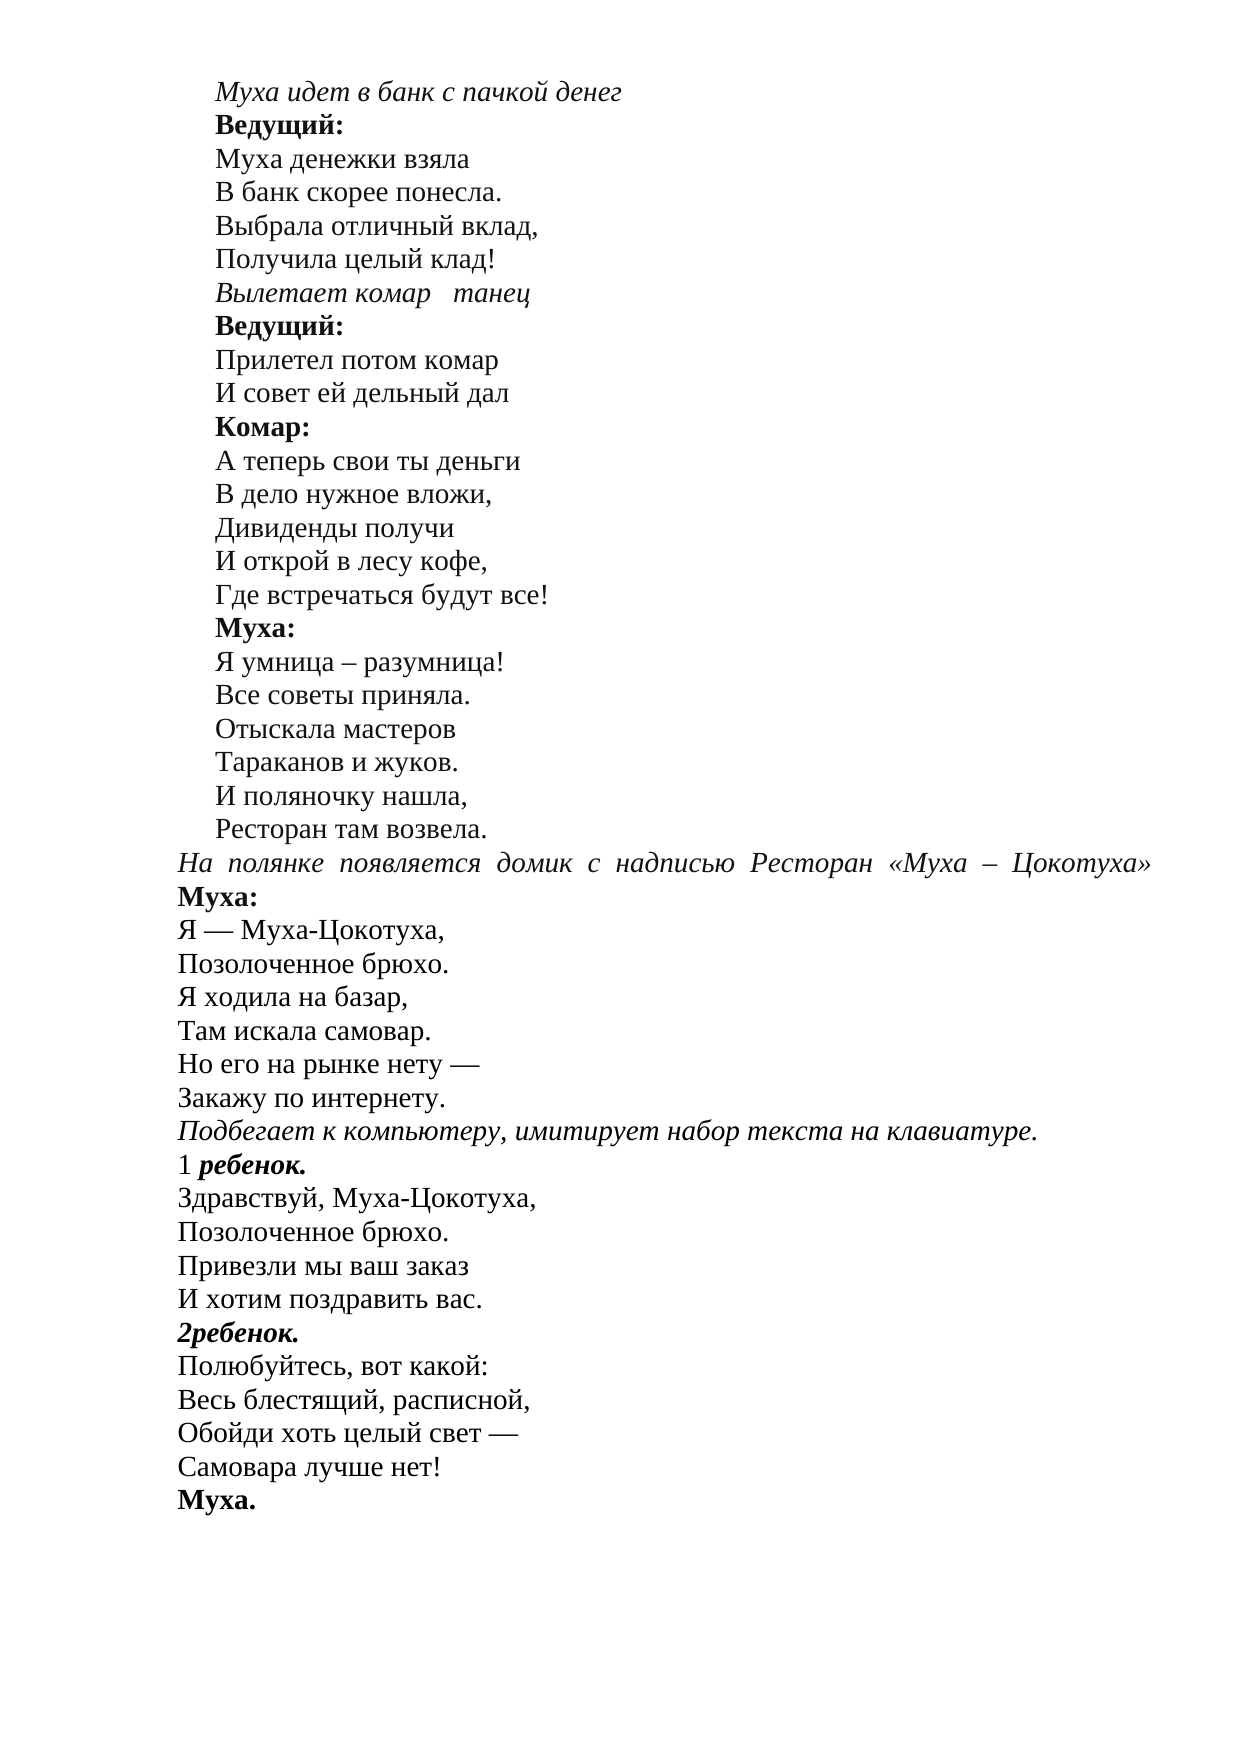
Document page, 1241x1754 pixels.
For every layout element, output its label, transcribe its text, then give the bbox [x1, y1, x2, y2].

text Полюбуйтесь, вот какой: Весь блестящий, расписной, Обойди хоть целый свет — Самовара лучше нет! [177, 1348, 538, 1482]
text Здравствуй, Муха-Цокотуха, Позолоченное брюхо. Привезли мы ваш заказ [177, 1181, 544, 1281]
text А теперь свои ты деньги В дело нужное вложи, Дивиденды получи [215, 443, 528, 543]
text Муха денежки взяла [215, 141, 1154, 174]
text Подбегает к компьютеру, имитирует набор текста на клавиатуре. 1 ребенок. [177, 1113, 1046, 1181]
text И поляночку нашла, Ресторан там возвела. [215, 778, 495, 845]
text В банк скорее понесла. Выбрала отличный вклад, Получила целый клад! Вылетает комар танец Ведущий: [215, 174, 546, 342]
text И хотим поздравить вас. 2ребенок. [177, 1281, 490, 1348]
text Прилетел потом комар И совет ей дельный дал Комар: [215, 342, 517, 443]
text На полянке появляется домик с надписью Ресторан «Муха – Цокотуха» Муха: [177, 845, 1159, 912]
text Но его на рынке нету — Закажу по интернету. [177, 1046, 487, 1113]
text Муха идет в банк с пачкой денег Ведущий: [215, 74, 629, 141]
text Муха. [177, 1482, 1154, 1516]
text Где встречаться будут все! Муха: [215, 577, 557, 644]
text И открой в лесу кофе, [215, 543, 1154, 577]
text Я — Муха-Цокотуха, Позолоченное брюхо. Я ходила на базар, Там искала самовар. [177, 912, 457, 1046]
text Я умница – разумница! Все советы приняла. Отыскала мастеров Тараканов и жуков. [215, 644, 512, 778]
